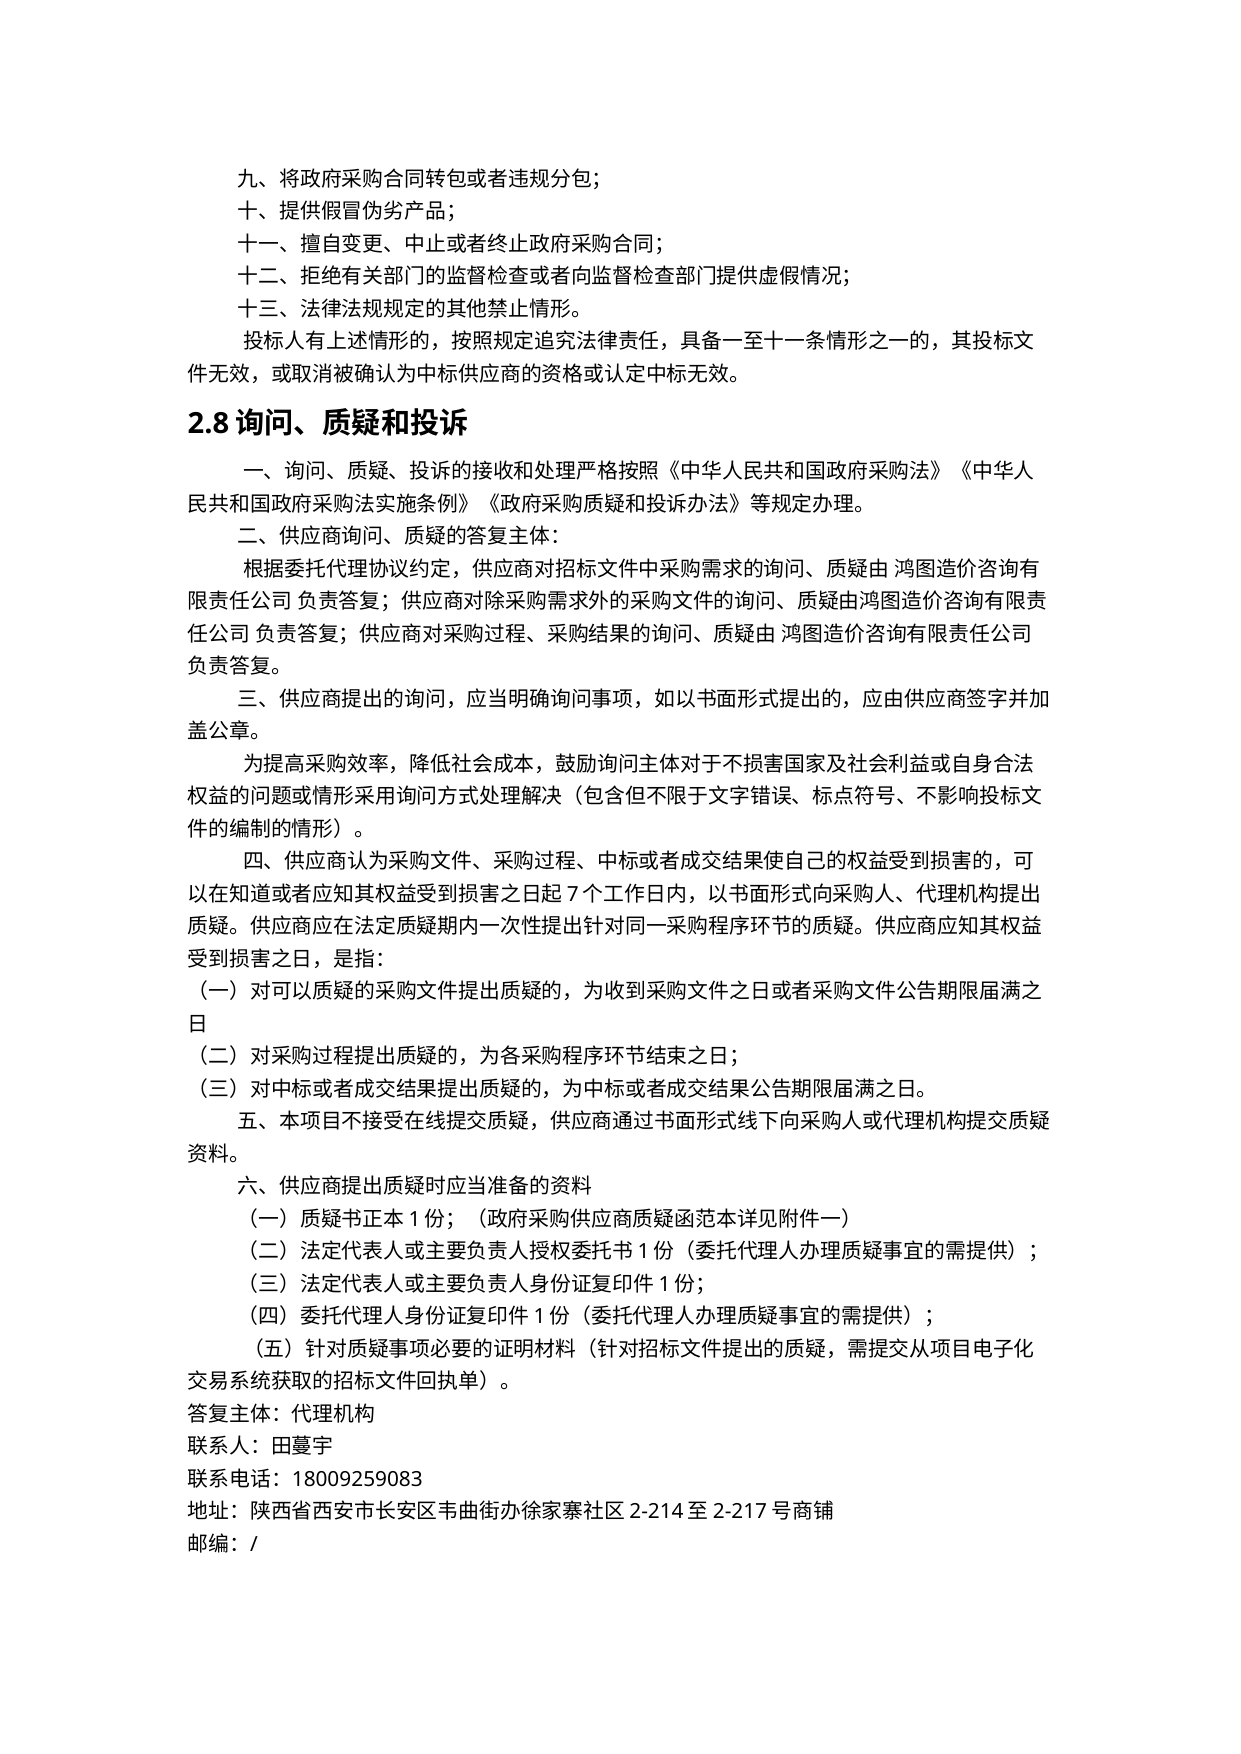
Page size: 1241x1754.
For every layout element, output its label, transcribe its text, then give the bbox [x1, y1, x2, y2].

text 一、询问、质疑、投诉的接收和处理严格按照《中华人民共和国政府采购法》《中华人民共和国政府采购法实施条例》《政府采购质疑和投诉办法》等规定办理。 [187, 454, 1053, 519]
text 四、供应商认为采购文件、采购过程、中标或者成交结果使自己的权益受到损害的，可以在知道或者应知其权益受到损害之日起7个工作日内，以书面形式向采购人、代理机构提出质疑。供应商应在法定质疑期内一次性提出针对同一采购程序环节的质疑。供应商应知其权益受到损害之日，是指： [187, 844, 1053, 974]
text 地址：陕西省西安市长安区韦曲街办徐家寨社区2-214至2-217号商铺 [187, 1494, 1053, 1527]
text 二、供应商询问、质疑的答复主体： [187, 519, 1053, 552]
text 根据委托代理协议约定，供应商对招标文件中采购需求的询问、质疑由 鸿图造价咨询有限责任公司 负责答复；供应商对除采购需求外的采购文件的询问、质疑由鸿图造价咨询有限责任公司 负责答复；供应商对采购过程、采购结果的询问、质疑由 鸿图造价咨询有限责任公司 负责答复。 [187, 552, 1053, 682]
text （二）对采购过程提出质疑的，为各采购程序环节结束之日； [187, 1039, 1053, 1072]
text 邮编：/ [187, 1527, 1053, 1559]
text 十、提供假冒伪劣产品； [187, 194, 1053, 227]
text 九、将政府采购合同转包或者违规分包； [187, 162, 1053, 194]
text 三、供应商提出的询问，应当明确询问事项，如以书面形式提出的，应由供应商签字并加盖公章。 [187, 682, 1053, 747]
text 联系人：田蔓宇 [187, 1429, 1053, 1462]
text 十二、拒绝有关部门的监督检查或者向监督检查部门提供虚假情况； [187, 259, 1053, 292]
text 投标人有上述情形的，按照规定追究法律责任，具备一至十一条情形之一的，其投标文件无效，或取消被确认为中标供应商的资格或认定中标无效。 [187, 324, 1053, 389]
text （四）委托代理人身份证复印件1份（委托代理人办理质疑事宜的需提供）； [187, 1299, 1053, 1332]
text （五）针对质疑事项必要的证明材料（针对招标文件提出的质疑，需提交从项目电子化交易系统获取的招标文件回执单）。 [187, 1332, 1053, 1397]
text （二）法定代表人或主要负责人授权委托书1份（委托代理人办理质疑事宜的需提供）； [187, 1234, 1053, 1267]
text （三）法定代表人或主要负责人身份证复印件1份； [187, 1267, 1053, 1299]
text 联系电话：18009259083 [187, 1462, 1053, 1494]
text 为提高采购效率，降低社会成本，鼓励询问主体对于不损害国家及社会利益或自身合法权益的问题或情形采用询问方式处理解决（包含但不限于文字错误、标点符号、不影响投标文件的编制的情形）。 [187, 747, 1053, 844]
text 十三、法律法规规定的其他禁止情形。 [187, 292, 1053, 324]
text 答复主体：代理机构 [187, 1397, 1053, 1429]
text （三）对中标或者成交结果提出质疑的，为中标或者成交结果公告期限届满之日。 [187, 1072, 1053, 1104]
text 六、供应商提出质疑时应当准备的资料 [187, 1169, 1053, 1202]
text 十一、擅自变更、中止或者终止政府采购合同； [187, 227, 1053, 259]
text （一）对可以质疑的采购文件提出质疑的，为收到采购文件之日或者采购文件公告期限届满之日 [187, 974, 1053, 1039]
text 2.8询问、质疑和投诉 [187, 389, 1053, 454]
text （一）质疑书正本1份；（政府采购供应商质疑函范本详见附件一） [187, 1202, 1053, 1234]
text 五、本项目不接受在线提交质疑，供应商通过书面形式线下向采购人或代理机构提交质疑资料。 [187, 1104, 1053, 1169]
